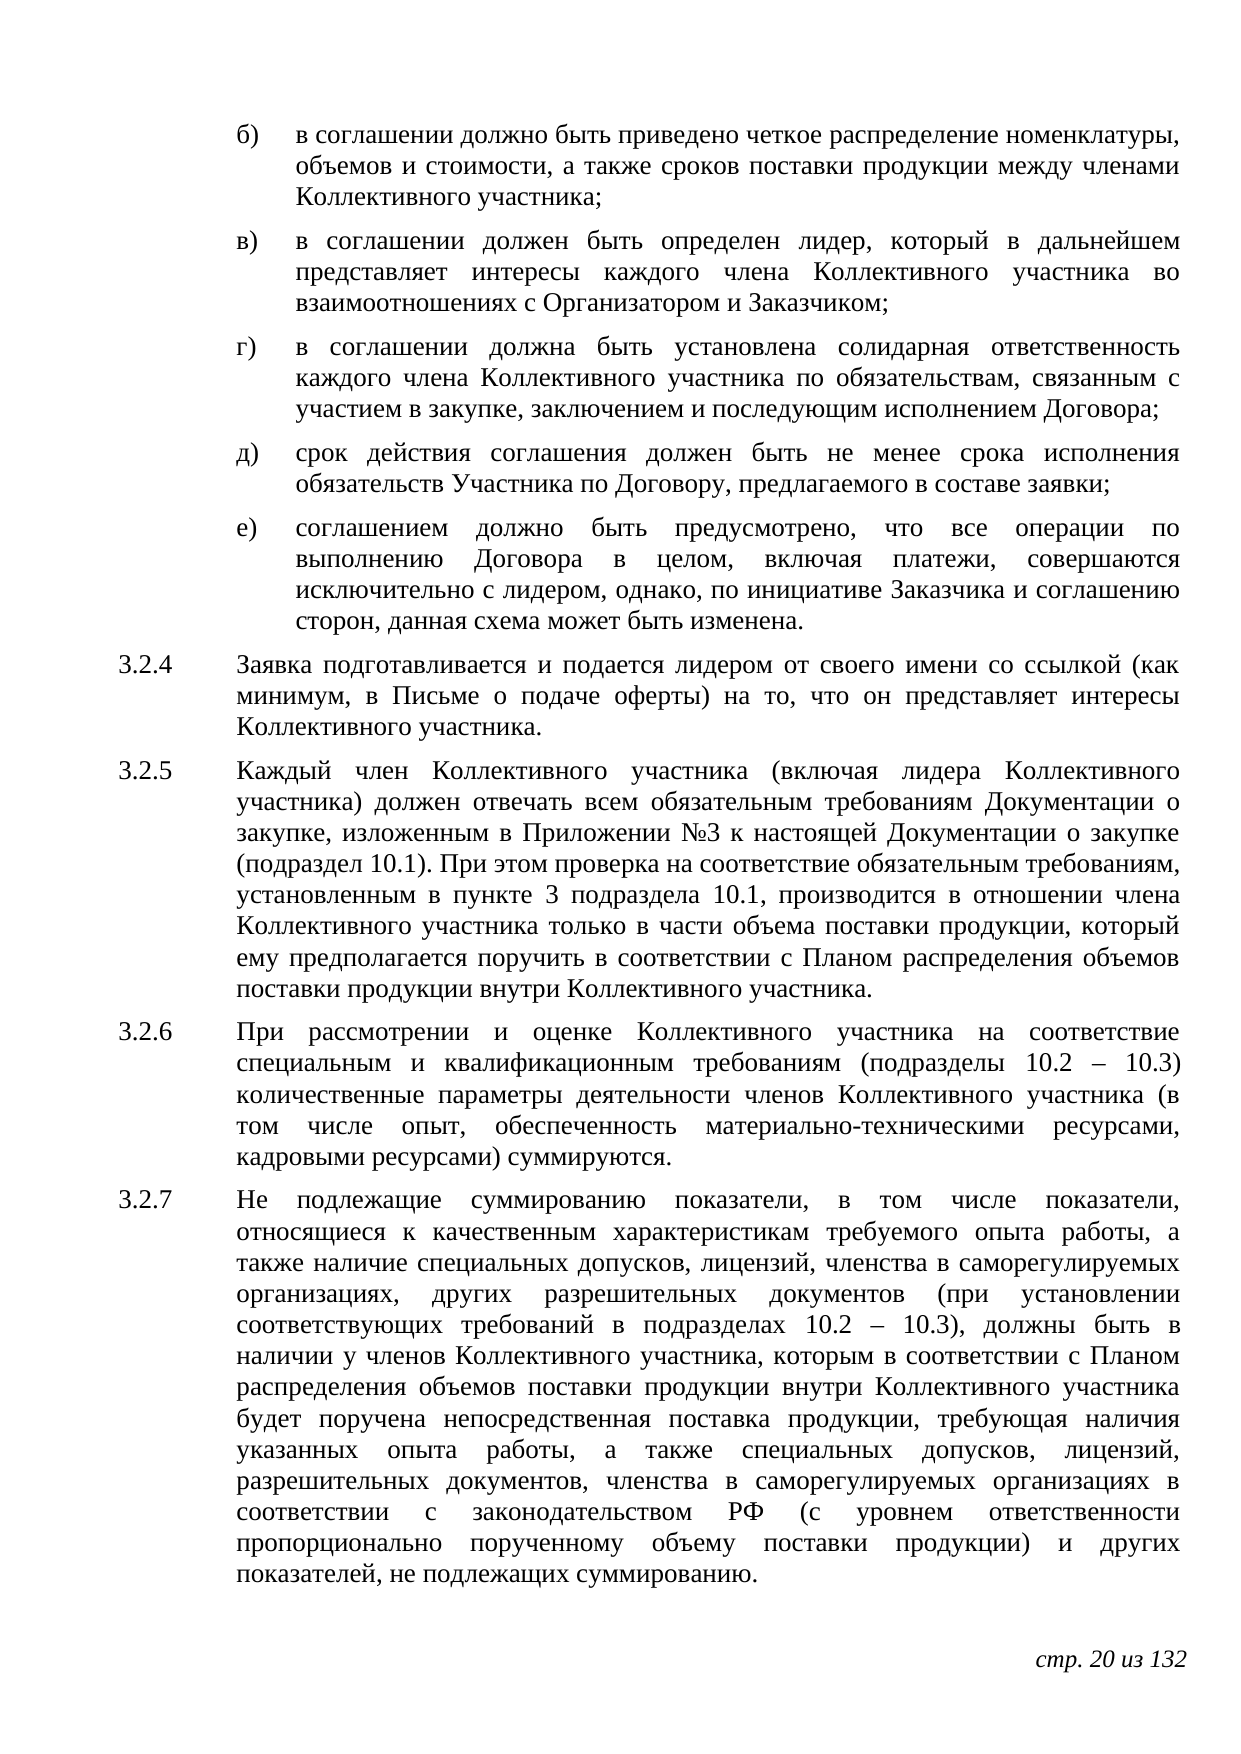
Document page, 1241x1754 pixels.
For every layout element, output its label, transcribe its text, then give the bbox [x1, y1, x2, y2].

text Заявка подготавливается и подается лидером от своего имени со ссылкой (как минимум, в Письме о подаче оферты) на то, что он представляет интересы Коллективного участника. [118, 648, 1181, 741]
text Не подлежащие суммированию показатели, в том числе показатели, относящиеся к качественным характеристикам требуемого опыта работы, а также наличие специальных допусков, лицензий, членства в саморегулируемых организациях, других разрешительных документов (при установлении соответствующих требований в подразделах 10.2 – 10.3), должны быть в наличии у членов Коллективного участника, которым в соответствии с Планом распределения объемов поставки продукции внутри Коллективного участника будет поручена непосредственная поставка продукции, требующая наличия указанных опыта работы, а также специальных допусков, лицензий, разрешительных документов, членства в саморегулируемых организациях в соответствии с законодательством РФ (с уровнем ответственности пропорционально порученному объему поставки продукции) и других показателей, не подлежащих суммированию. [118, 1184, 1181, 1588]
text срок действия соглашения должен быть не менее срока исполнения обязательств Участника по Договору, предлагаемого в составе заявки; [236, 436, 1181, 498]
text в соглашении должно быть приведено четкое распределение номенклатуры, объемов и стоимости, а также сроков поставки продукции между членами Коллективного участника; [236, 118, 1181, 212]
text в соглашении должна быть установлена солидарная ответственность каждого члена Коллективного участника по обязательствам, связанным с участием в закупке, заключением и последующим исполнением Договора; [236, 330, 1181, 423]
text в соглашении должен быть определен лидер, который в дальнейшем представляет интересы каждого члена Коллективного участника во взаимоотношениях с Организатором и Заказчиком; [236, 224, 1181, 317]
text При рассмотрении и оценке Коллективного участника на соответствие специальным и квалификационным требованиям (подразделы 10.2 – 10.3) количественные параметры деятельности членов Коллективного участника (в том числе опыт, обеспеченность материально-техническими ресурсами, кадровыми ресурсами) суммируются. [118, 1015, 1181, 1171]
text соглашением должно быть предусмотрено, что все операции по выполнению Договора в целом, включая платежи, совершаются исключительно с лидером, однако, по инициативе Заказчика и соглашению сторон, данная схема может быть изменена. [236, 511, 1181, 635]
text Каждый член Коллективного участника (включая лидера Коллективного участника) должен отвечать всем обязательным требованиям Документации о закупке, изложенным в Приложении №3 к настоящей Документации о закупке (подраздел 10.1). При этом проверка на соответствие обязательным требованиям, установленным в пункте 3 подраздела 10.1, производится в отношении члена Коллективного участника только в части объема поставки продукции, который ему предполагается поручить в соответствии с Планом распределения объемов поставки продукции внутри Коллективного участника. [118, 754, 1181, 1003]
